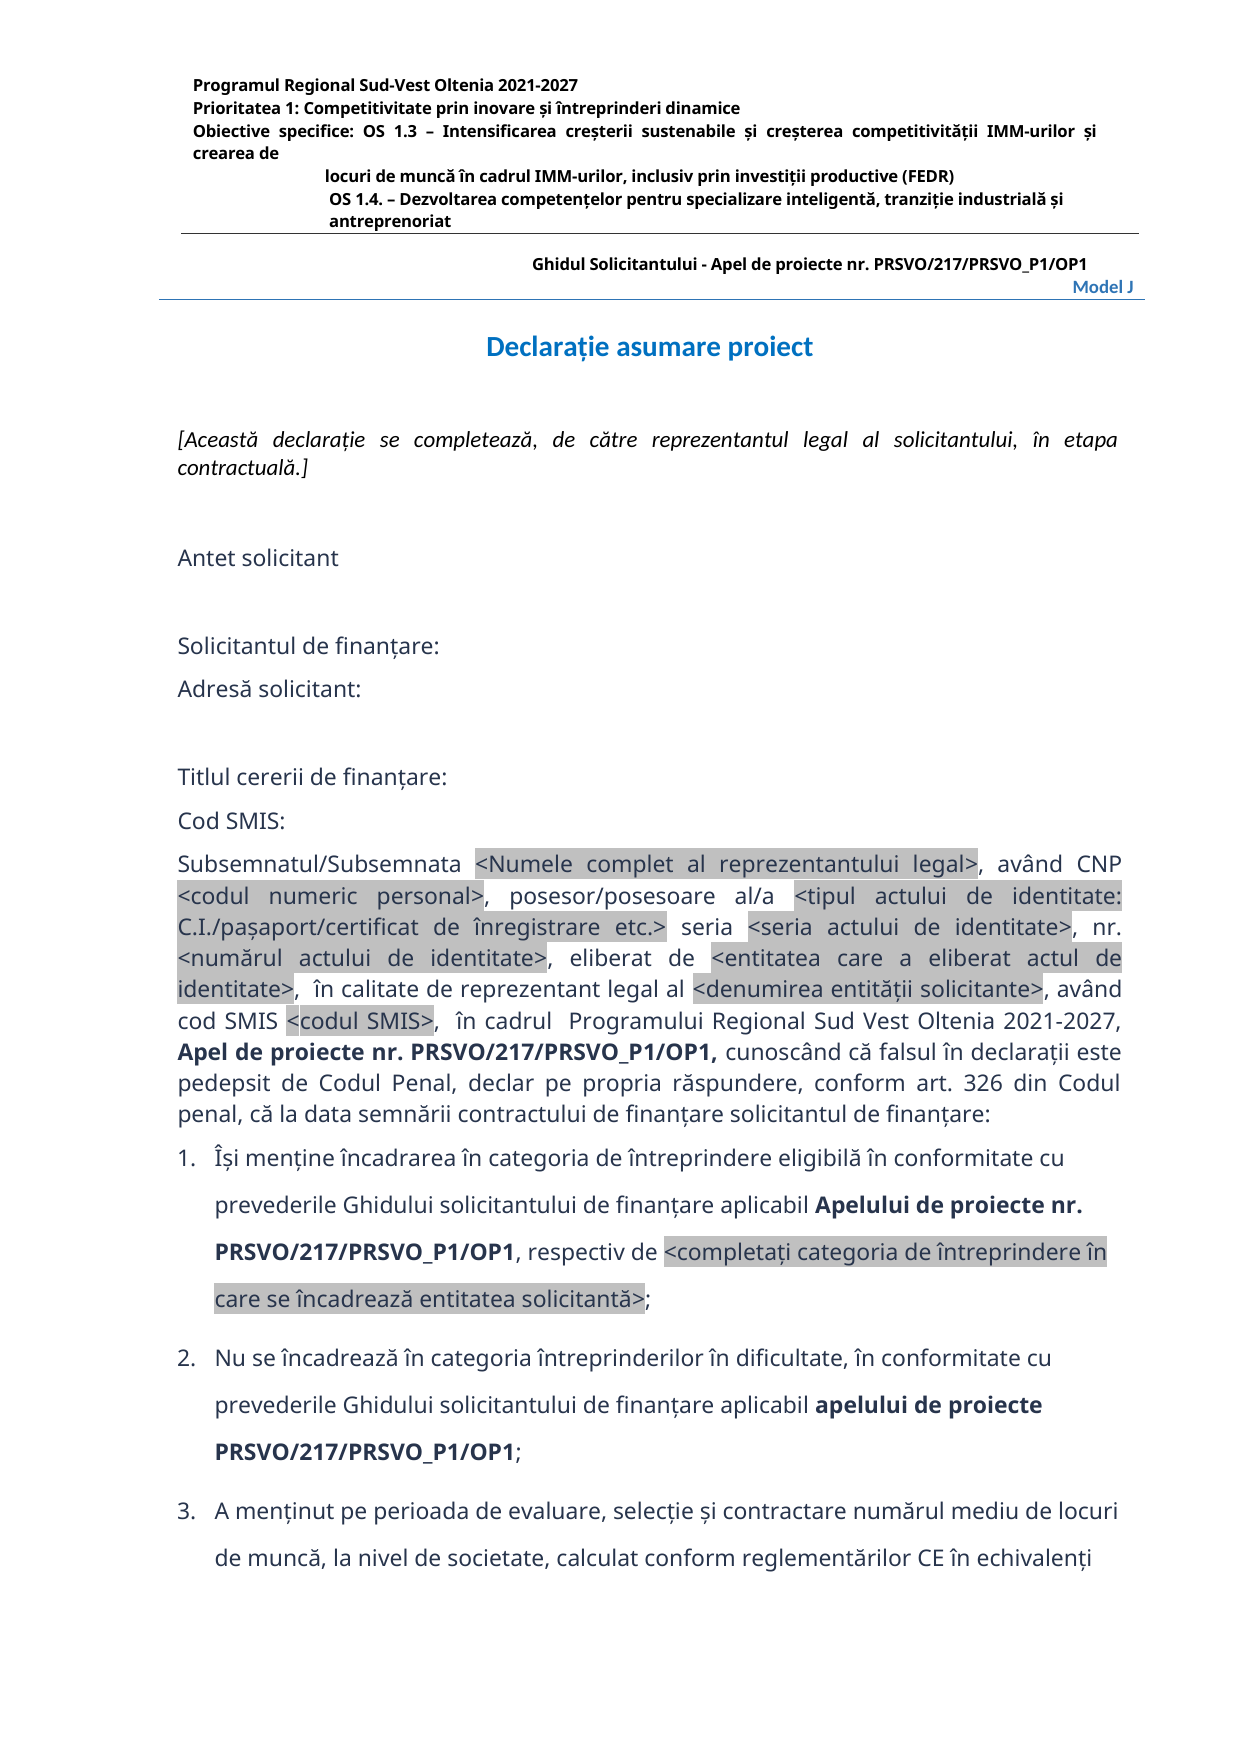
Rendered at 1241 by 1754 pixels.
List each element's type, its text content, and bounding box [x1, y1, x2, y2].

text Solicitantul de finanțare: [177, 629, 1122, 661]
text [Această declarație se completează, de către reprezentantul legal al solicitantului, în etapa contractuală.] [177, 425, 1122, 481]
text Adresă solicitant: [177, 673, 1122, 704]
text Cod SMIS: [177, 804, 1122, 836]
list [177, 1495, 1122, 1573]
text Subsemnatul/Subsemnata <Numele complet al reprezentantului legal>, având CNP <codul numeric personal>, posesor/posesoare al/a <tipul actului de identitate: C.I./pașaport/certificat de înregistrare etc.> seria <seria actului de identitate>, nr. <numărul actului de identitate>, eliberat de <entitatea care a eliberat actul de identitate>, în calitate de reprezentant legal al <denumirea entității solicitante>, având cod SMIS <codul SMIS>, în cadrul Programului Regional Sud Vest Oltenia 2021-2027, Apel de proiecte nr. PRSVO/217/PRSVO_P1/OP1, cunoscând că falsul în declarații este pedepsit de Codul Penal, declar pe propria răspundere, conform art. 326 din Codul penal, că la data semnării contractului de finanțare solicitantul de finanțare: [177, 848, 1122, 1129]
text Titlul cererii de finanțare: [177, 761, 1122, 792]
list Nu se încadrează în categoria întreprinderilor în dificultate, în conformitate cu prevederile Ghidului solicitantului de finanțare aplicabil apelului de proiecte PRSVO/217/PRSVO_P1/OP1; [177, 1342, 1122, 1467]
text Declaraţie asumare proiect [177, 328, 1122, 363]
text Antet solicitant [177, 542, 1122, 573]
list Își menține încadrarea în categoria de întreprindere eligibilă în conformitate cu prevederile Ghidului solicitantului de finanțare aplicabil Apelului de proiecte nr. PRSVO/217/PRSVO_P1/OP1, respectiv de <completați categoria de întreprindere în care se încadrează entitatea solicitantă>; [177, 1142, 1122, 1314]
